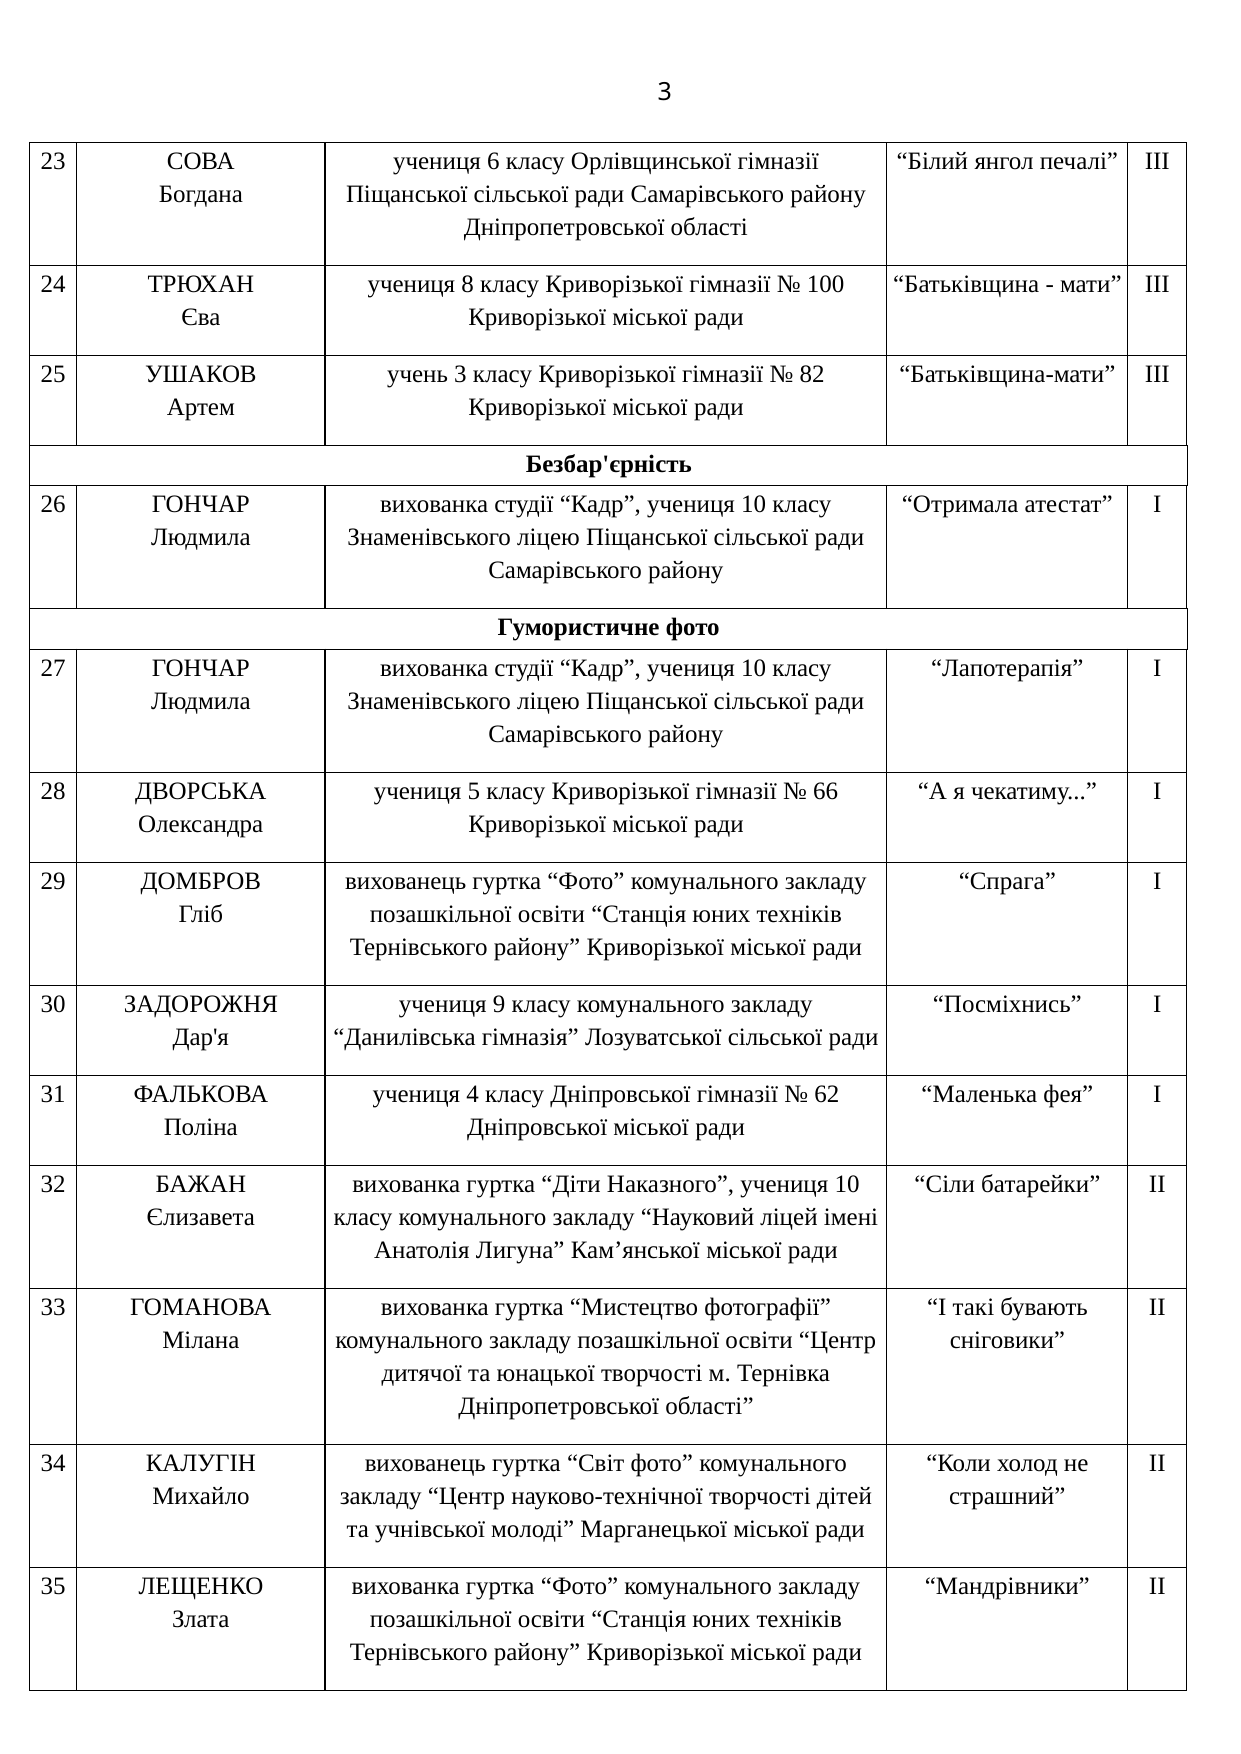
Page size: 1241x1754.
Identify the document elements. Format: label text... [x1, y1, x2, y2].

table_cell 32 [30, 1166, 76, 1288]
table_cell “Лапотерапія” [887, 650, 1127, 772]
table_cell ЗАДОРОЖНЯ Дар'я [77, 986, 324, 1074]
table_cell 31 [30, 1076, 76, 1164]
table_cell “Батьківщина-мати” [887, 356, 1127, 445]
table_cell 27 [30, 650, 76, 772]
table_cell вихованка студії “Кадр”, учениця 10 класу Знаменівського ліцею Піщанської сільської ради Самарівського району [326, 650, 886, 772]
table_cell 28 [30, 773, 76, 862]
table_cell СОВА Богдана [77, 143, 324, 265]
table_cell учениця 9 класу комунального закладу “Данилівська гімназія” Лозуватської сільської ради [326, 986, 886, 1074]
table_cell I [1128, 486, 1186, 608]
table_cell III [1128, 266, 1186, 355]
table_cell 25 [30, 356, 76, 445]
table_cell ГОНЧАР Людмила [77, 486, 324, 608]
table_cell “Cіли батарейки” [887, 1166, 1127, 1288]
table_cell “Мандрівники” [887, 1568, 1127, 1690]
table_cell вихованка гуртка “Мистецтво фотографії” комунального закладу позашкільної освіти “Центр дитячої та юнацької творчості м. Тернівка Дніпропетровської області” [326, 1289, 886, 1444]
table_cell вихованка гуртка “Фото” комунального закладу позашкільної освіти “Станція юних техніків Тернівського району” Криворізької міської ради [326, 1568, 886, 1690]
table_cell III [1128, 356, 1186, 445]
table_cell учениця 8 класу Криворізької гімназії № 100 Криворізької міської ради [326, 266, 886, 355]
table_cell II [1128, 1166, 1186, 1288]
table_cell I [1128, 650, 1186, 772]
table_cell “Посміхнись” [887, 986, 1127, 1074]
table_cell “Спрага” [887, 863, 1127, 984]
table_cell II [1128, 1445, 1186, 1567]
table_cell II [1128, 1289, 1186, 1444]
table_cell КАЛУГІН Михайло [77, 1445, 324, 1567]
table_cell ГОМАНОВА Мілана [77, 1289, 324, 1444]
table_cell ЛЕЩЕНКО Злата [77, 1568, 324, 1690]
table_cell “Маленька фея” [887, 1076, 1127, 1164]
table_cell 33 [30, 1289, 76, 1444]
table_cell III [1128, 143, 1186, 265]
table_cell учениця 4 класу Дніпровської гімназії № 62 Дніпровської міської ради [326, 1076, 886, 1164]
table_cell 23 [30, 143, 76, 265]
table_cell ДВОРСЬКА Олександра [77, 773, 324, 862]
table_cell вихованка гуртка “Діти Наказного”, учениця 10 класу комунального закладу “Науковий ліцей імені Анатолія Лигуна” Кам’янської міської ради [326, 1166, 886, 1288]
table_cell ГОНЧАР Людмила [77, 650, 324, 772]
table_cell 24 [30, 266, 76, 355]
table_cell “Батьківщина - мати” [887, 266, 1127, 355]
table_cell ДОМБРОВ Гліб [77, 863, 324, 984]
table_cell Безбар'єрність [30, 446, 1187, 485]
table_cell БАЖАН Єлизавета [77, 1166, 324, 1288]
table_cell 30 [30, 986, 76, 1074]
table_cell “І такі бувають сніговики” [887, 1289, 1127, 1444]
table_cell учениця 6 класу Орлівщинської гімназії Піщанської сільської ради Самарівського району Дніпропетровської області [326, 143, 886, 265]
table_cell вихованець гуртка “Світ фото” комунального закладу “Центр науково-технічної творчості дітей та учнівської молоді” Марганецької міської ради [326, 1445, 886, 1567]
table_cell 26 [30, 486, 76, 608]
table_cell I [1128, 1076, 1186, 1164]
table_cell “Отримала атестат” [887, 486, 1127, 608]
table_cell II [1128, 1568, 1186, 1690]
table_cell I [1128, 773, 1186, 862]
table_cell “Коли холод не страшний” [887, 1445, 1127, 1567]
table_cell “Білий янгол печалі” [887, 143, 1127, 265]
table_cell учень 3 класу Криворізької гімназії № 82 Криворізької міської ради [326, 356, 886, 445]
table_cell вихованка студії “Кадр”, учениця 10 класу Знаменівського ліцею Піщанської сільської ради Самарівського району [326, 486, 886, 608]
table_cell ТРЮХАН Єва [77, 266, 324, 355]
table_cell УШАКОВ Артем [77, 356, 324, 445]
table_cell I [1128, 986, 1186, 1074]
table_cell I [1128, 863, 1186, 984]
table_cell 34 [30, 1445, 76, 1567]
table_cell ФАЛЬКОВА Поліна [77, 1076, 324, 1164]
table_cell Гумористичне фото [30, 609, 1187, 648]
table_cell учениця 5 класу Криворізької гімназії № 66 Криворізької міської ради [326, 773, 886, 862]
table_cell “А я чекатиму...” [887, 773, 1127, 862]
table_cell 29 [30, 863, 76, 984]
table_cell 35 [30, 1568, 76, 1690]
table_cell вихованець гуртка “Фото” комунального закладу позашкільної освіти “Станція юних техніків Тернівського району” Криворізької міської ради [326, 863, 886, 984]
